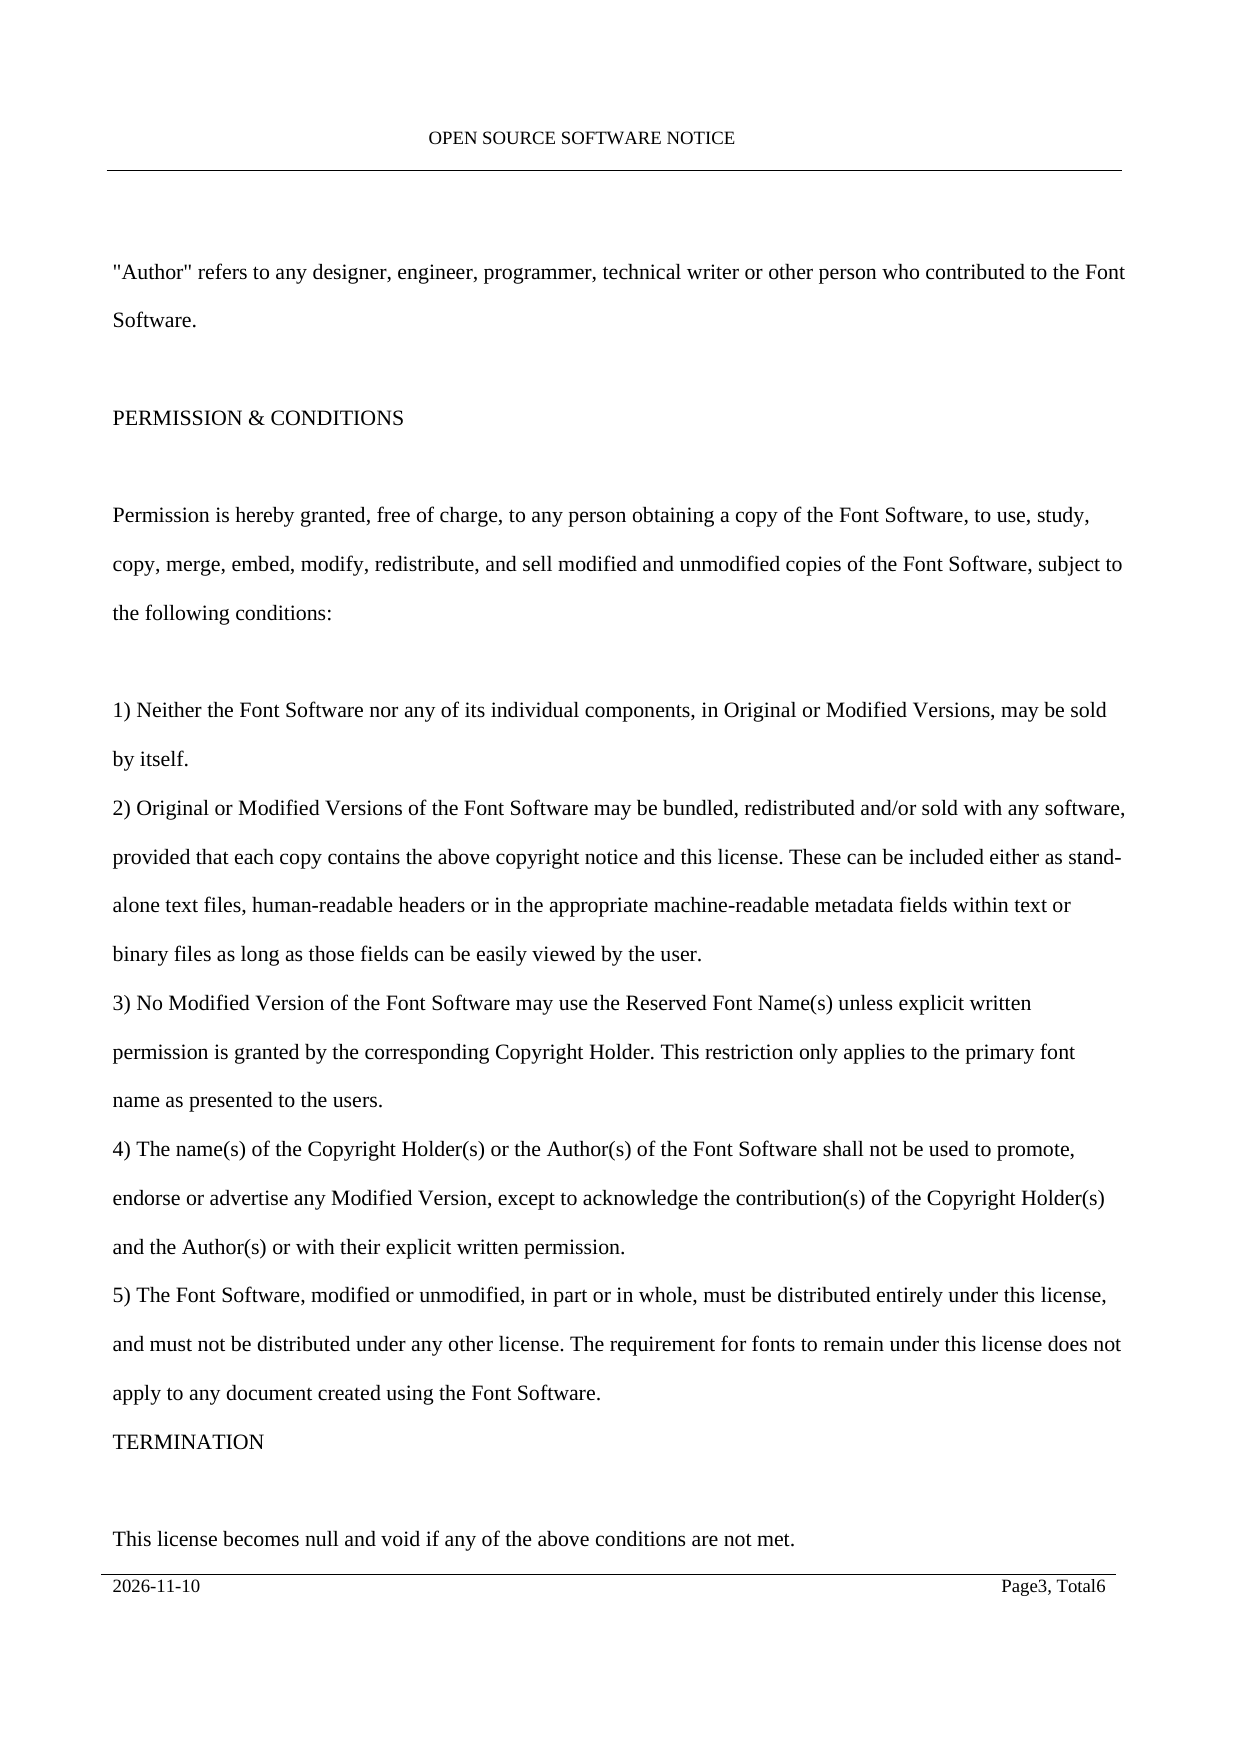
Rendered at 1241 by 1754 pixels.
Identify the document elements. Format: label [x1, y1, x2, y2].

text [112, 206, 1128, 1555]
